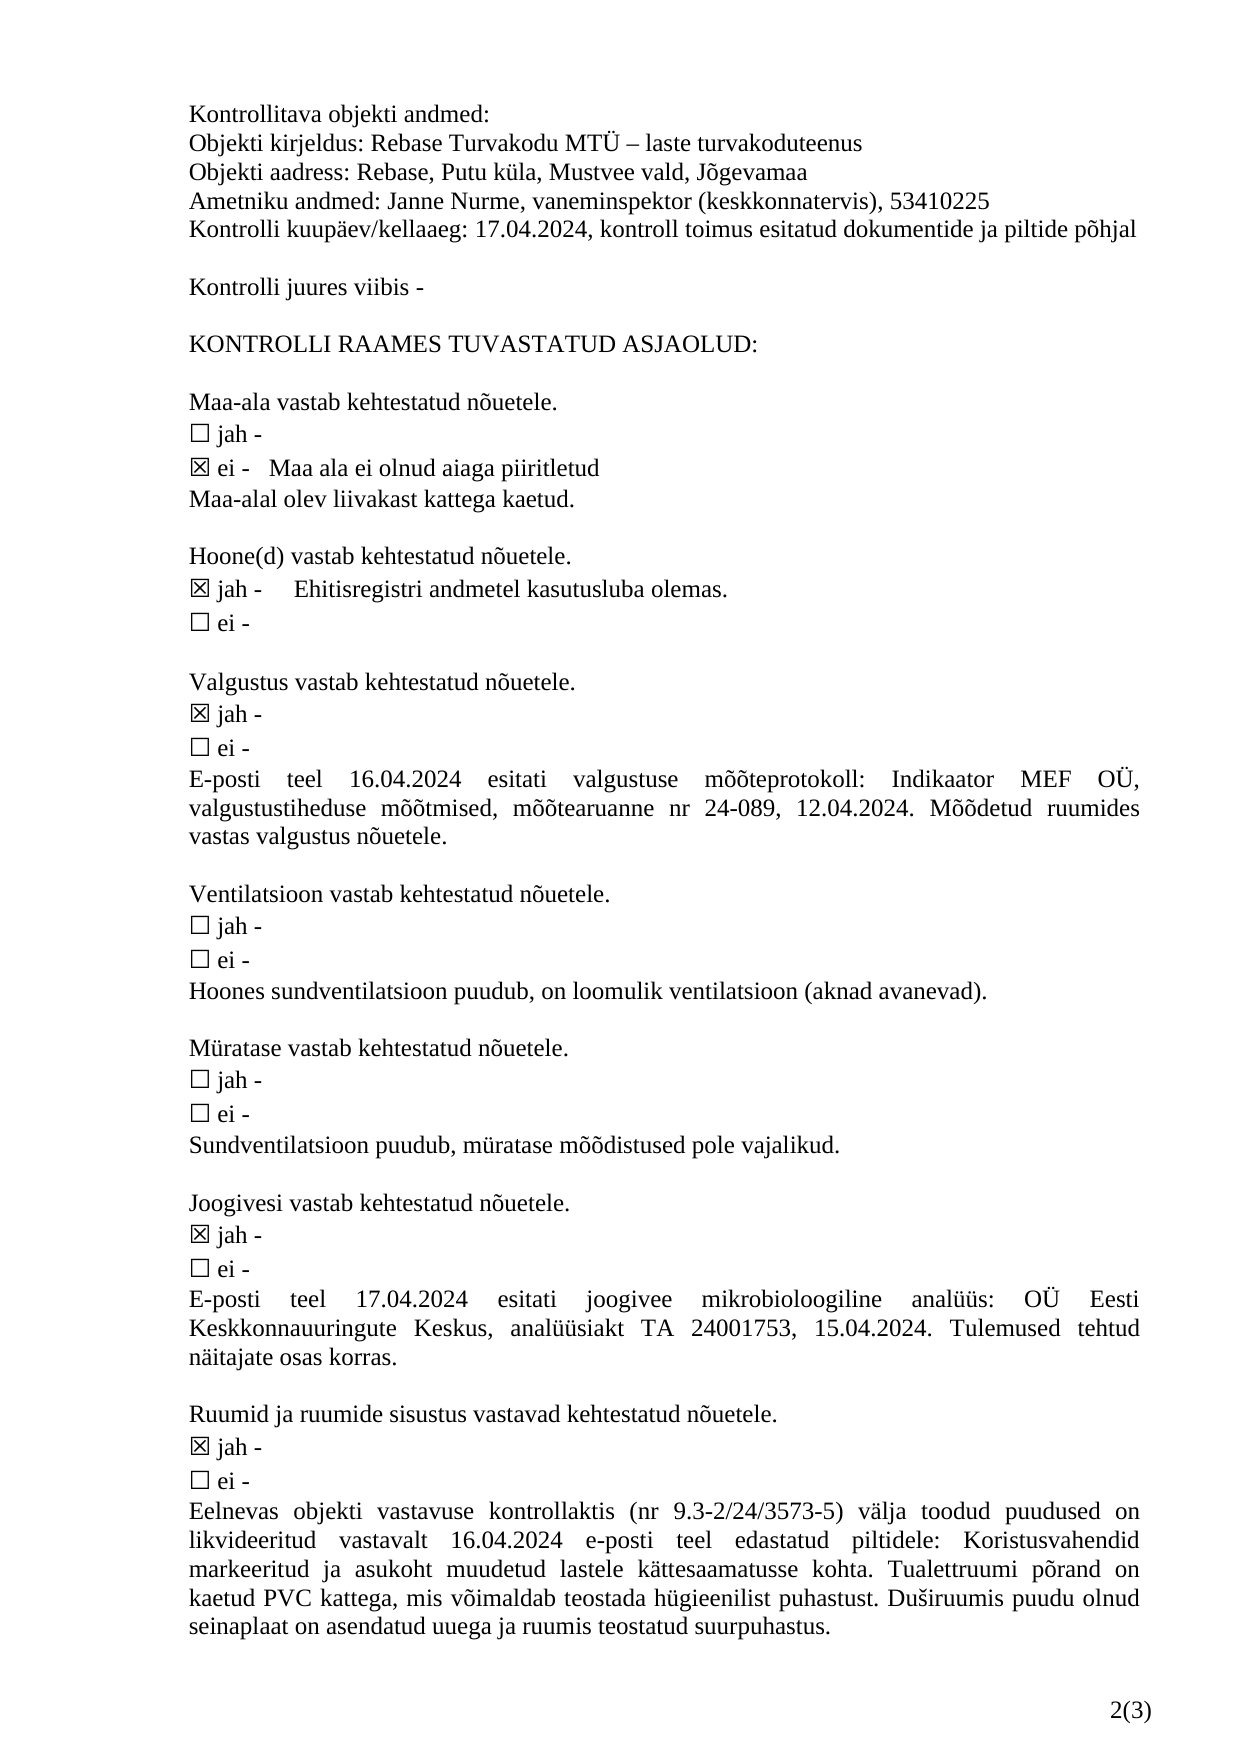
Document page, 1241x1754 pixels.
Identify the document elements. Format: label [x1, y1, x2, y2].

table_cell [177, 71, 1152, 1669]
